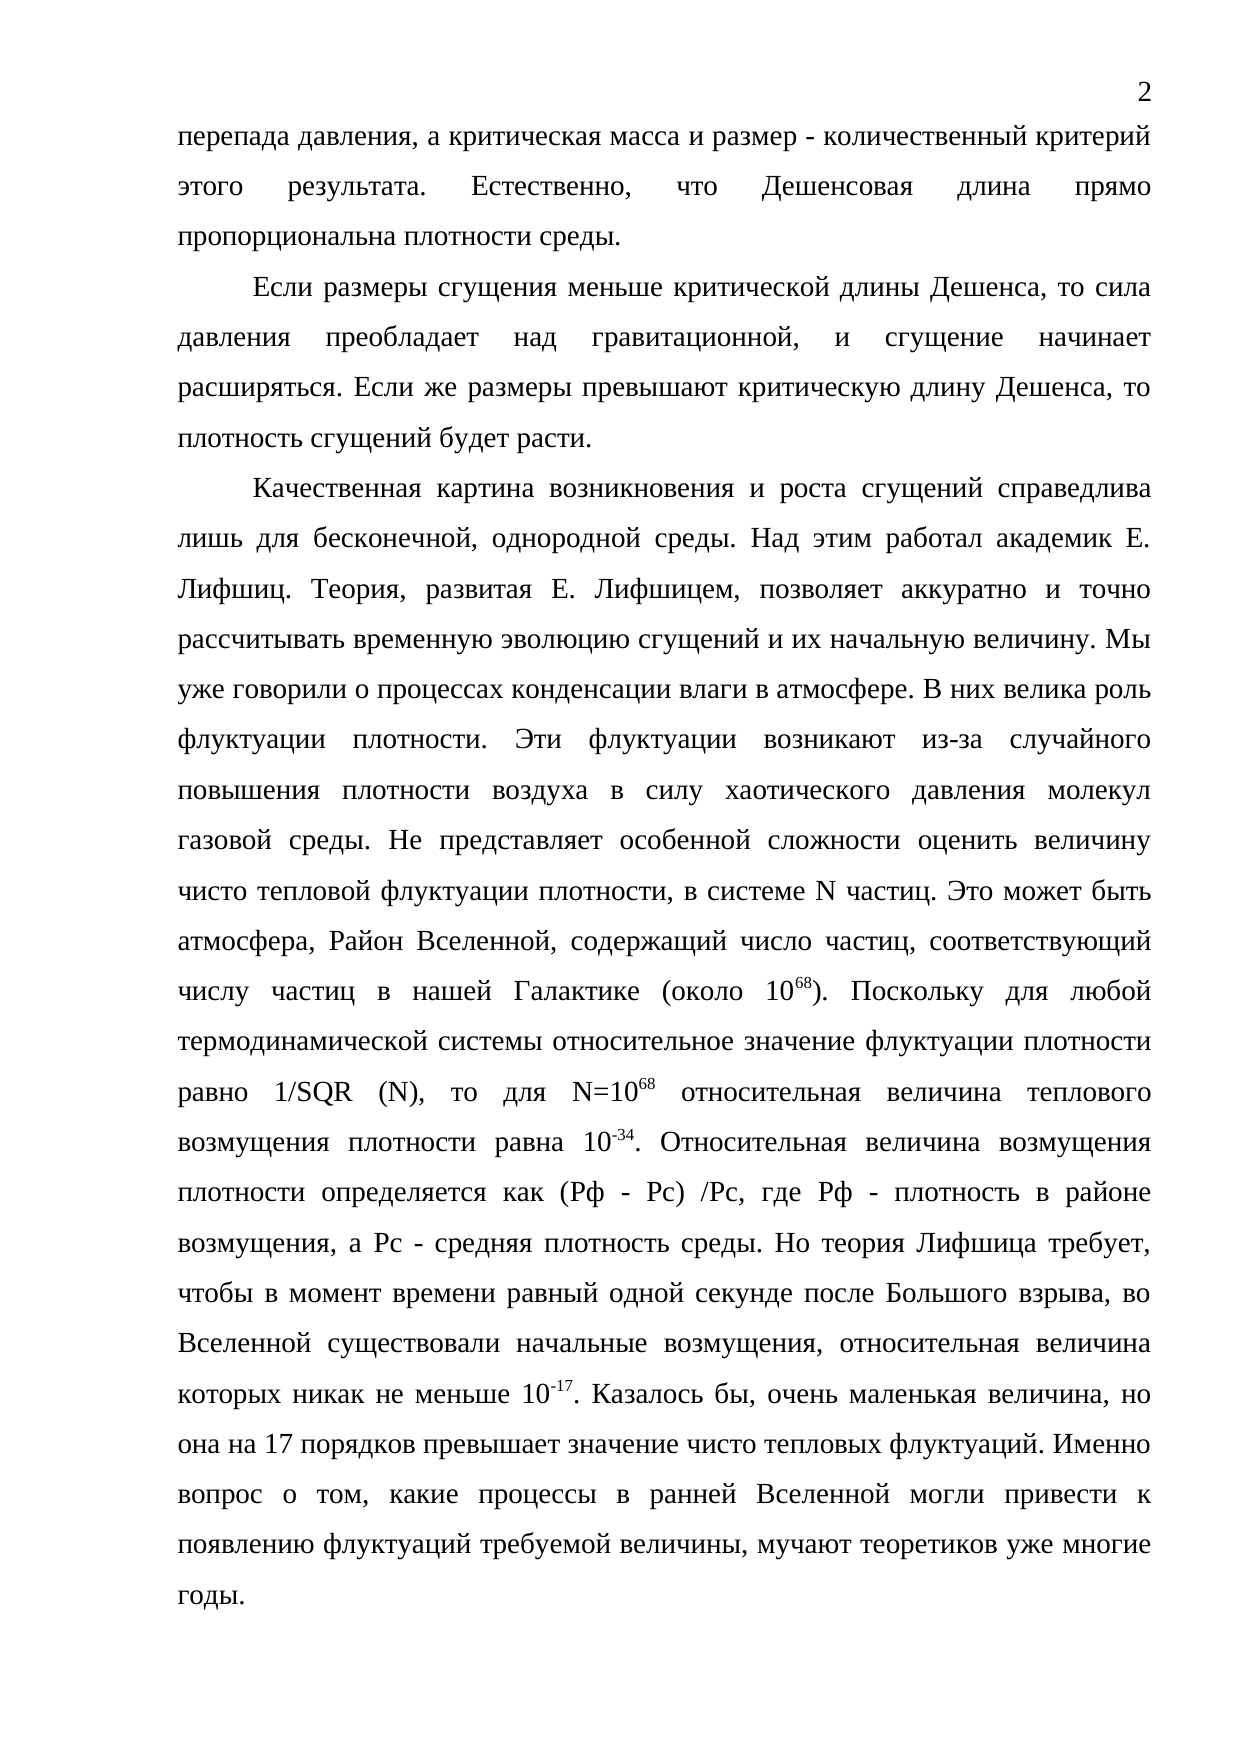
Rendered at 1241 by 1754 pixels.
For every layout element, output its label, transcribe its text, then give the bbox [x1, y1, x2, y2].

text Качественная картина возникновения и роста сгущений справедлива лишь для бесконечной, однородной среды. Над этим работал академик Е. Лифшиц. Теория, развитая Е. Лифшицем, позволяет аккуратно и точно рассчитывать временную эволюцию сгущений и их начальную величину. Мы уже говорили о процессах конденсации влаги в атмосфере. В них велика роль флуктуации плотности. Эти флуктуации возникают из-за случайного повышения плотности воздуха в силу хаотического давления молекул газовой среды. Не представляет особенной сложности оценить величину чисто тепловой флуктуации плотности, в системе N частиц. Это может быть атмосфера, Район Вселенной, содержащий число частиц, соответствующий числу частиц в нашей Галактике (около 1068). Поскольку для любой термодинамической системы относительное значение флуктуации плотности равно 1/SQR (N), то для N=1068 относительная величина теплового возмущения плотности равна 10-34. Относительная величина возмущения плотности определяется как (Pф - Рс) /Pс, где Pф - плотность в районе возмущения, а Pc - средняя плотность среды. Но теория Лифшица требует, чтобы в момент времени равный одной секунде после Большого взрыва, во Вселенной существовали начальные возмущения, относительная величина которых никак не меньше 10-17. Казалось бы, очень маленькая величина, но она на 17 порядков превышает значение чисто тепловых флуктуаций. Именно вопрос о том, какие процессы в ранней Вселенной могли привести к появлению флуктуаций требуемой величины, мучают теоретиков уже многие годы. [177, 470, 1152, 1611]
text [177, 118, 1152, 252]
text Если размеры сгущения меньше критической длины Дешенса, то сила давления преобладает над гравитационной, и сгущение начинает расширяться. Если же размеры превышают критическую длину Дешенса, то плотность сгущений будет расти. [177, 269, 1152, 453]
